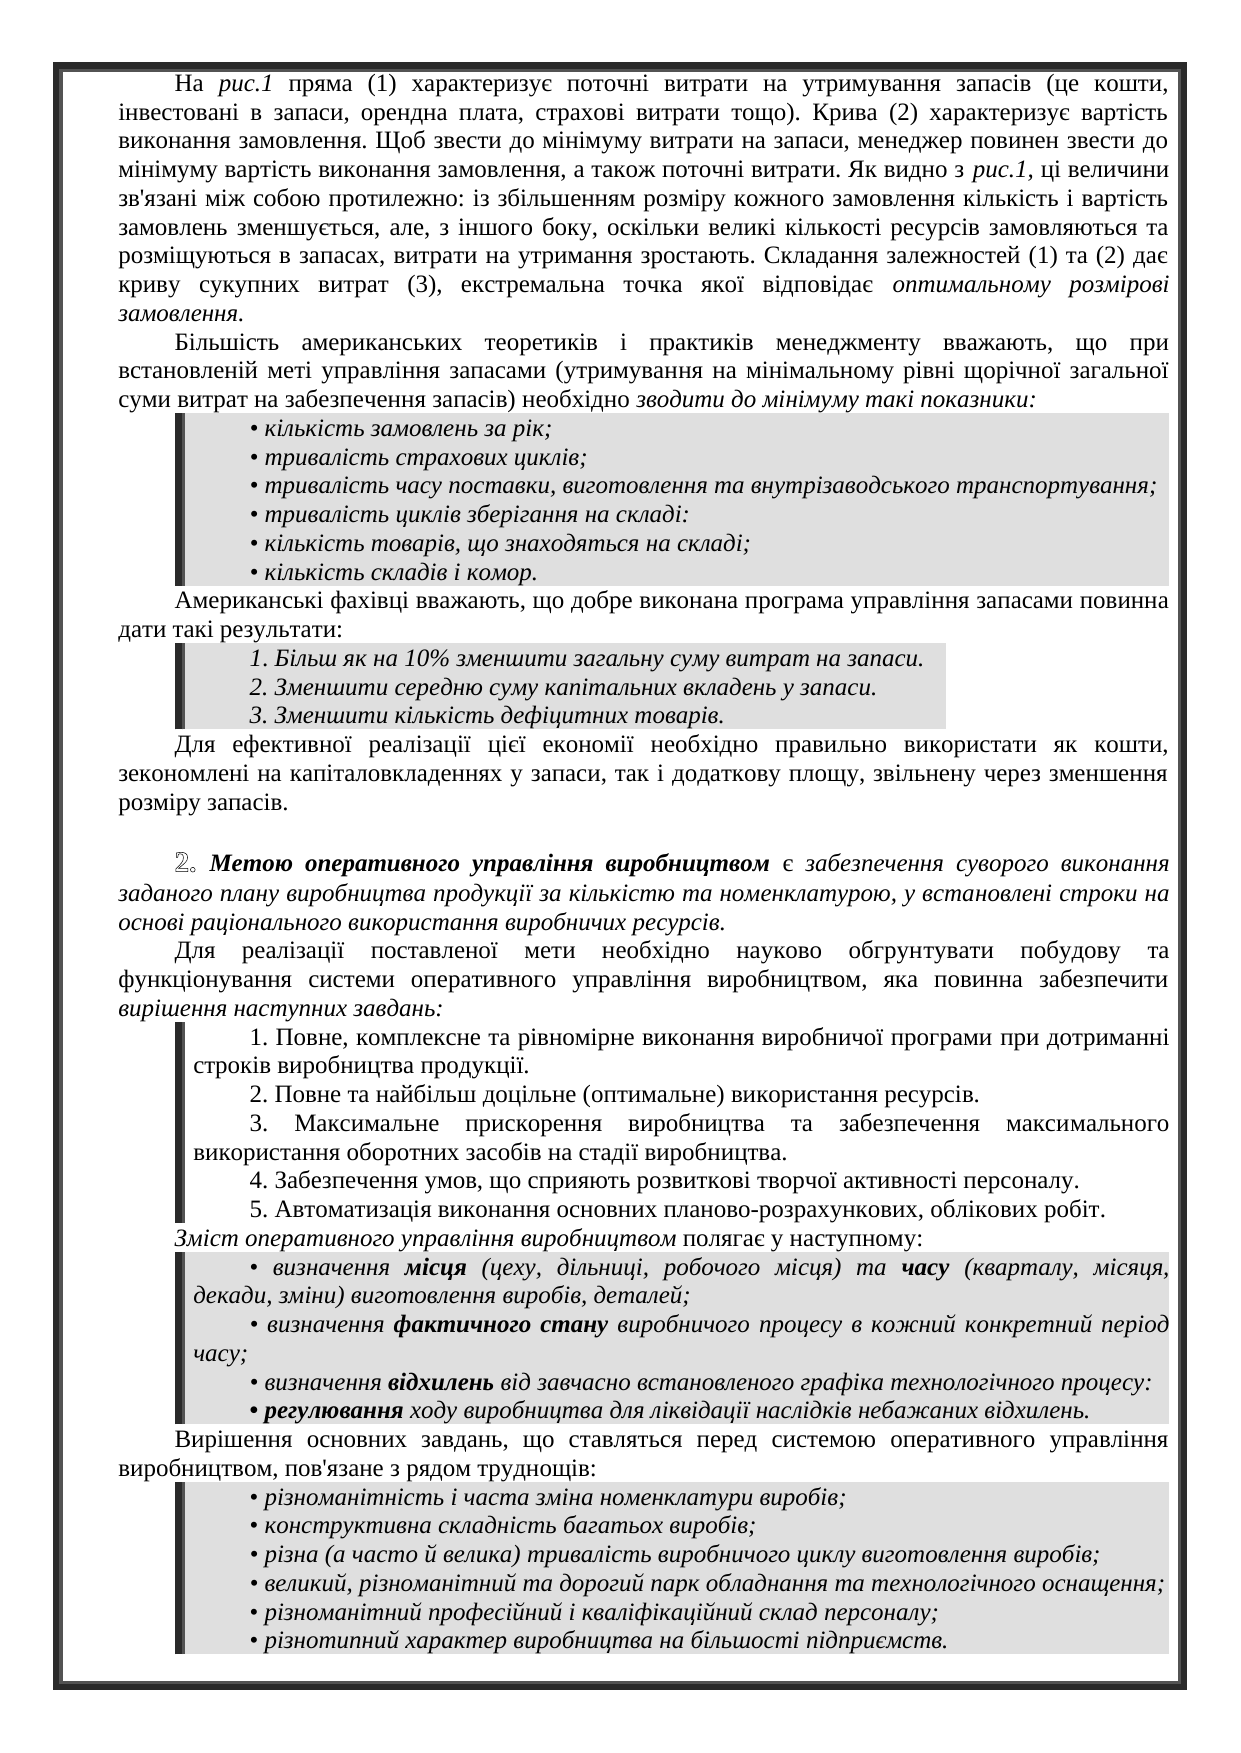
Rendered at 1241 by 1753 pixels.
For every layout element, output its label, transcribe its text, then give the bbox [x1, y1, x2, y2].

text • тривалість страхових циклів; [185, 442, 1169, 471]
text Для ефективної реалізації цієї економії необхідно правильно використати як кошти, зекономлені на капіталовкладеннях у запаси, так і додаткову площу, звільнену через зменшення розміру запасів. [118, 729, 1169, 816]
text 3. Зменшити кількість дефіцитних товарів. [185, 701, 946, 729]
text Для реалізації поставленої мети необхідно науково обгрунтувати побудову та функціонування системи оперативного управління виробництвом, яка повинна забезпечити вирішення наступних завдань: [118, 935, 1169, 1022]
text 2. Повне та найбільш доцільне (оптимальне) використання ресурсів. [185, 1079, 1169, 1108]
text • різноманітний професійний і кваліфікаційний склад персоналу; [185, 1597, 1169, 1625]
text • визначення місця (цеху, дільниці, робочого місця) та часу (кварталу, місяця, декади, зміни) виготовлення виробів, деталей; [185, 1252, 1169, 1309]
text На рис.1 пряма (1) характеризує поточні витрати на утримування запасів (це кошти, інвестовані в запаси, орендна плата, страхові витрати тощо). Крива (2) характеризує вартість виконання замовлення. Щоб звести до мінімуму витрати на запаси, менеджер повинен звести до мінімуму вартість виконання замовлення, а також поточні витрати. Як видно з рис.1, ці величини зв'язані між собою протилежно: із збільшенням розміру кожного замовлення кількість і вартість замовлень зменшується, але, з іншого боку, оскільки великі кількості ресурсів замовляються та розміщуються в запасах, витрати на утримання зростають. Складання залежностей (1) та (2) дає криву сукупних витрат (3), екстремальна точка якої відповідає оптимальному розмірові замовлення. [118, 72, 1169, 327]
text 1. Більш як на 10% зменшити загальну суму витрат на запаси. [185, 643, 946, 672]
text Американські фахівці вважають, що добре виконана програма управління запасами повинна дати такі результати: [118, 586, 1169, 643]
text 3. Максимальне прискорення виробництва та забезпечення максимального використання оборотних засобів на стадії виробництва. [185, 1108, 1169, 1165]
text • кількість складів і комор. [185, 557, 1169, 586]
text • великий, різноманітний та дорогий парк обладнання та технологічного оснащення; [185, 1568, 1169, 1597]
text Зміст оперативного управління виробництвом полягає у наступному: [118, 1223, 1169, 1252]
text 4. Забезпечення умов, що сприяють розвиткові творчої активності персоналу. [185, 1165, 1169, 1194]
text Вирішення основних завдань, що ставляться перед системою оперативного управління виробництвом, пов'язане з рядом труднощів: [118, 1424, 1169, 1482]
text • тривалість часу поставки, виготовлення та внутрізаводського транспортування; [185, 471, 1169, 499]
text 5. Автоматизація виконання основних планово-розрахункових, облікових робіт. [185, 1194, 1169, 1223]
text 2. Зменшити середню суму капітальних вкладень у запаси. [185, 672, 946, 701]
text • кількість товарів, що знаходяться на складі; [185, 528, 1169, 557]
text 1. Повне, комплексне та рівномірне виконання виробничої програми при дотриманні строків виробництва продукції. [185, 1022, 1169, 1079]
text • визначення фактичного стану виробничого процесу в кожний конкретний період часу; [185, 1309, 1169, 1367]
text • визначення відхилень від завчасно встановленого графіка технологічного процесу: [185, 1367, 1169, 1395]
text • кількість замовлень за рік; [185, 413, 1169, 442]
text • різна (а часто й велика) тривалість виробничого циклу виготовлення виробів; [185, 1539, 1169, 1568]
text 2. Метою оперативного управління виробництвом є забезпечення суворого виконання заданого плану виробництва продукції за кількістю та номенклатурою, у встановлені строки на основі раціонального використання виробничих ресурсів. [118, 844, 1169, 935]
text • різноманітність і часта зміна номенклатури виробів; [185, 1482, 1169, 1510]
text • конструктивна складність багатьох виробів; [185, 1510, 1169, 1539]
text • різнотипний характер виробництва на більшості підприємств. [185, 1625, 1169, 1654]
text Більшість американських теоретиків і практиків менеджменту вважають, що при встановленій меті управління запасами (утримування на мінімальному рівні щорічної загальної суми витрат на забезпечення запасів) необхідно зводити до мінімуму такі показники: [118, 327, 1169, 413]
text • регулювання ходу виробництва для ліквідації наслідків небажаних відхилень. [185, 1395, 1169, 1424]
text • тривалість циклів зберігання на складі: [185, 499, 1169, 528]
